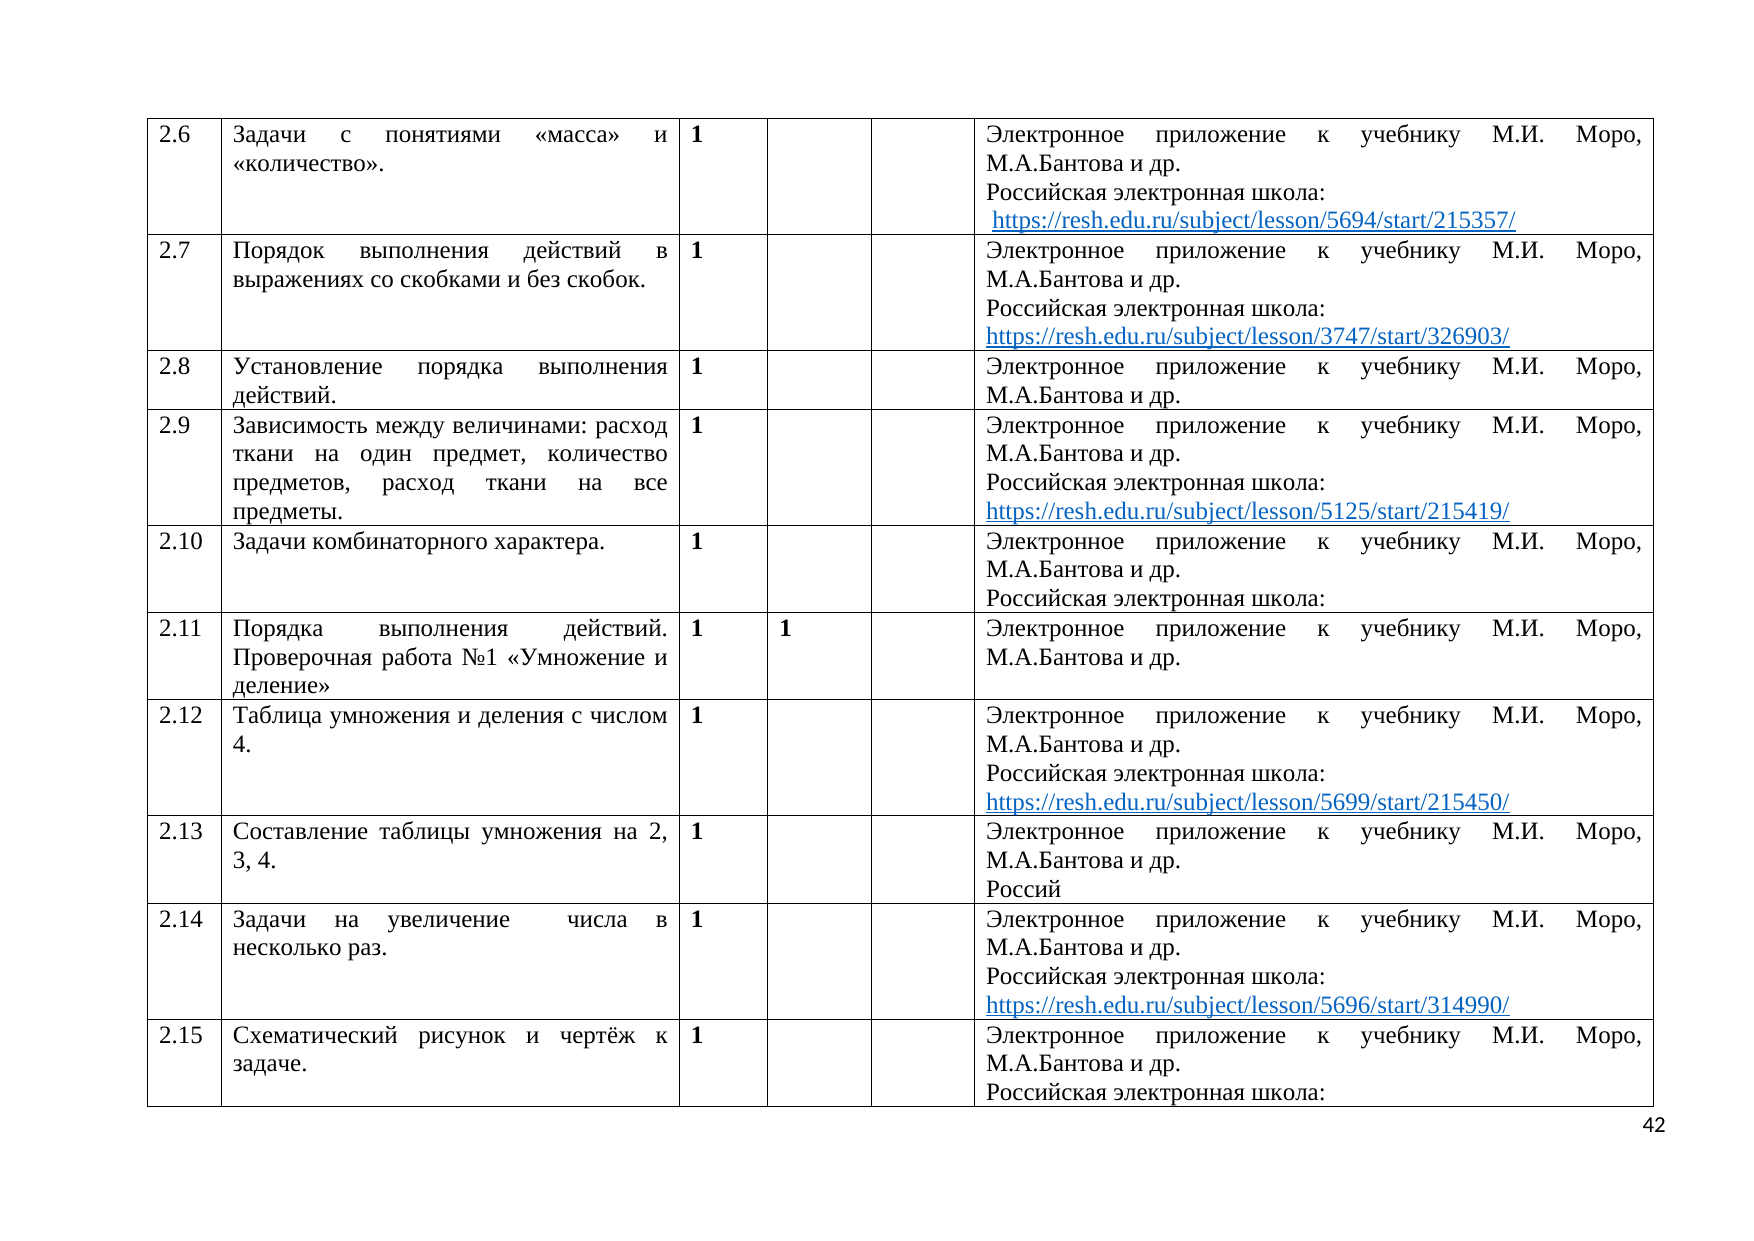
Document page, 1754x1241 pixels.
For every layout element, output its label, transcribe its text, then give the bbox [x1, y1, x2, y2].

table_cell Электронное приложение к учебнику М.И. Моро, М.А.Бантова и др. [975, 351, 1653, 409]
table_cell Электронное приложение к учебнику М.И. Моро, М.А.Бантова и др. Российская электронная школа: https://resh.edu.ru/subject/lesson/3747/start/326903/ [975, 235, 1653, 350]
table_cell 2.12 [148, 700, 221, 815]
table_cell [768, 1020, 871, 1106]
table_cell 2.8 [148, 351, 221, 409]
table_cell [872, 410, 974, 525]
table_cell 1 [680, 410, 767, 525]
table_cell [872, 904, 974, 1019]
table_cell [768, 700, 871, 815]
table_cell Составление таблицы умножения на 2, 3, 4. [222, 816, 679, 903]
table_cell Порядка выполнения действий. Проверочная работа №1 «Умножение и деление» [222, 613, 679, 699]
table_cell Электронное приложение к учебнику М.И. Моро, М.А.Бантова и др. [975, 613, 1653, 699]
table_cell Электронное приложение к учебнику М.И. Моро, М.А.Бантова и др. Российская электронная школа: [975, 526, 1653, 612]
table_cell 2.11 [148, 613, 221, 699]
table_cell Электронное приложение к учебнику М.И. Моро, М.А.Бантова и др. Российская электронная школа: https://resh.edu.ru/subject/lesson/5699/start/215450/ [975, 700, 1653, 815]
table_cell [768, 526, 871, 612]
table_cell Электронное приложение к учебнику М.И. Моро, М.А.Бантова и др. Российская электронная школа: https://resh.edu.ru/subject/lesson/5125/start/215419/ [975, 410, 1653, 525]
table_cell [768, 816, 871, 903]
table_cell Электронное приложение к учебнику М.И. Моро, М.А.Бантова и др. Россий [975, 816, 1653, 903]
table_cell [768, 119, 871, 234]
table_cell 2.13 [148, 816, 221, 903]
table_cell Задачи на увеличение числа в несколько раз. [222, 904, 679, 1019]
table_cell [768, 904, 871, 1019]
table_cell Задачи комбинаторного характера. [222, 526, 679, 612]
table_cell 1 [680, 904, 767, 1019]
table_cell [872, 235, 974, 350]
table_cell [872, 700, 974, 815]
table_cell 1 [768, 613, 871, 699]
table_cell [768, 351, 871, 409]
table_cell Схематический рисунок и чертёж к задаче. [222, 1020, 679, 1106]
table_cell [872, 1020, 974, 1106]
table_cell 1 [680, 119, 767, 234]
table_cell [872, 526, 974, 612]
table_cell [872, 351, 974, 409]
table_cell 1 [680, 526, 767, 612]
table_cell 1 [680, 351, 767, 409]
table_cell Электронное приложение к учебнику М.И. Моро, М.А.Бантова и др. Российская электронная школа: https://resh.edu.ru/subject/lesson/5694/start/215357/ [975, 119, 1653, 234]
table_cell [872, 119, 974, 234]
table_cell [872, 613, 974, 699]
table_cell 2.7 [148, 235, 221, 350]
table_cell Электронное приложение к учебнику М.И. Моро, М.А.Бантова и др. Российская электронная школа: [975, 1020, 1653, 1106]
table_cell 1 [680, 613, 767, 699]
table_cell 1 [680, 700, 767, 815]
table_cell Установление порядка выполнения действий. [222, 351, 679, 409]
table_cell 1 [680, 235, 767, 350]
table_cell 2.10 [148, 526, 221, 612]
table_cell 2.6 [148, 119, 221, 234]
table_cell [768, 410, 871, 525]
table_cell [768, 235, 871, 350]
table_cell 2.15 [148, 1020, 221, 1106]
table_cell [872, 816, 974, 903]
table_cell Таблица умножения и деления с числом 4. [222, 700, 679, 815]
table_cell 1 [680, 1020, 767, 1106]
table_cell Порядок выполнения действий в выражениях со скобками и без скобок. [222, 235, 679, 350]
table_cell 2.14 [148, 904, 221, 1019]
table_cell Зависимость между величинами: расход ткани на один предмет, количество предметов, расход ткани на все предметы. [222, 410, 679, 525]
table_cell Задачи с понятиями «масса» и «количество». [222, 119, 679, 234]
table_cell Электронное приложение к учебнику М.И. Моро, М.А.Бантова и др. Российская электронная школа: https://resh.edu.ru/subject/lesson/5696/start/314990/ [975, 904, 1653, 1019]
table_cell 1 [680, 816, 767, 903]
table_cell 2.9 [148, 410, 221, 525]
